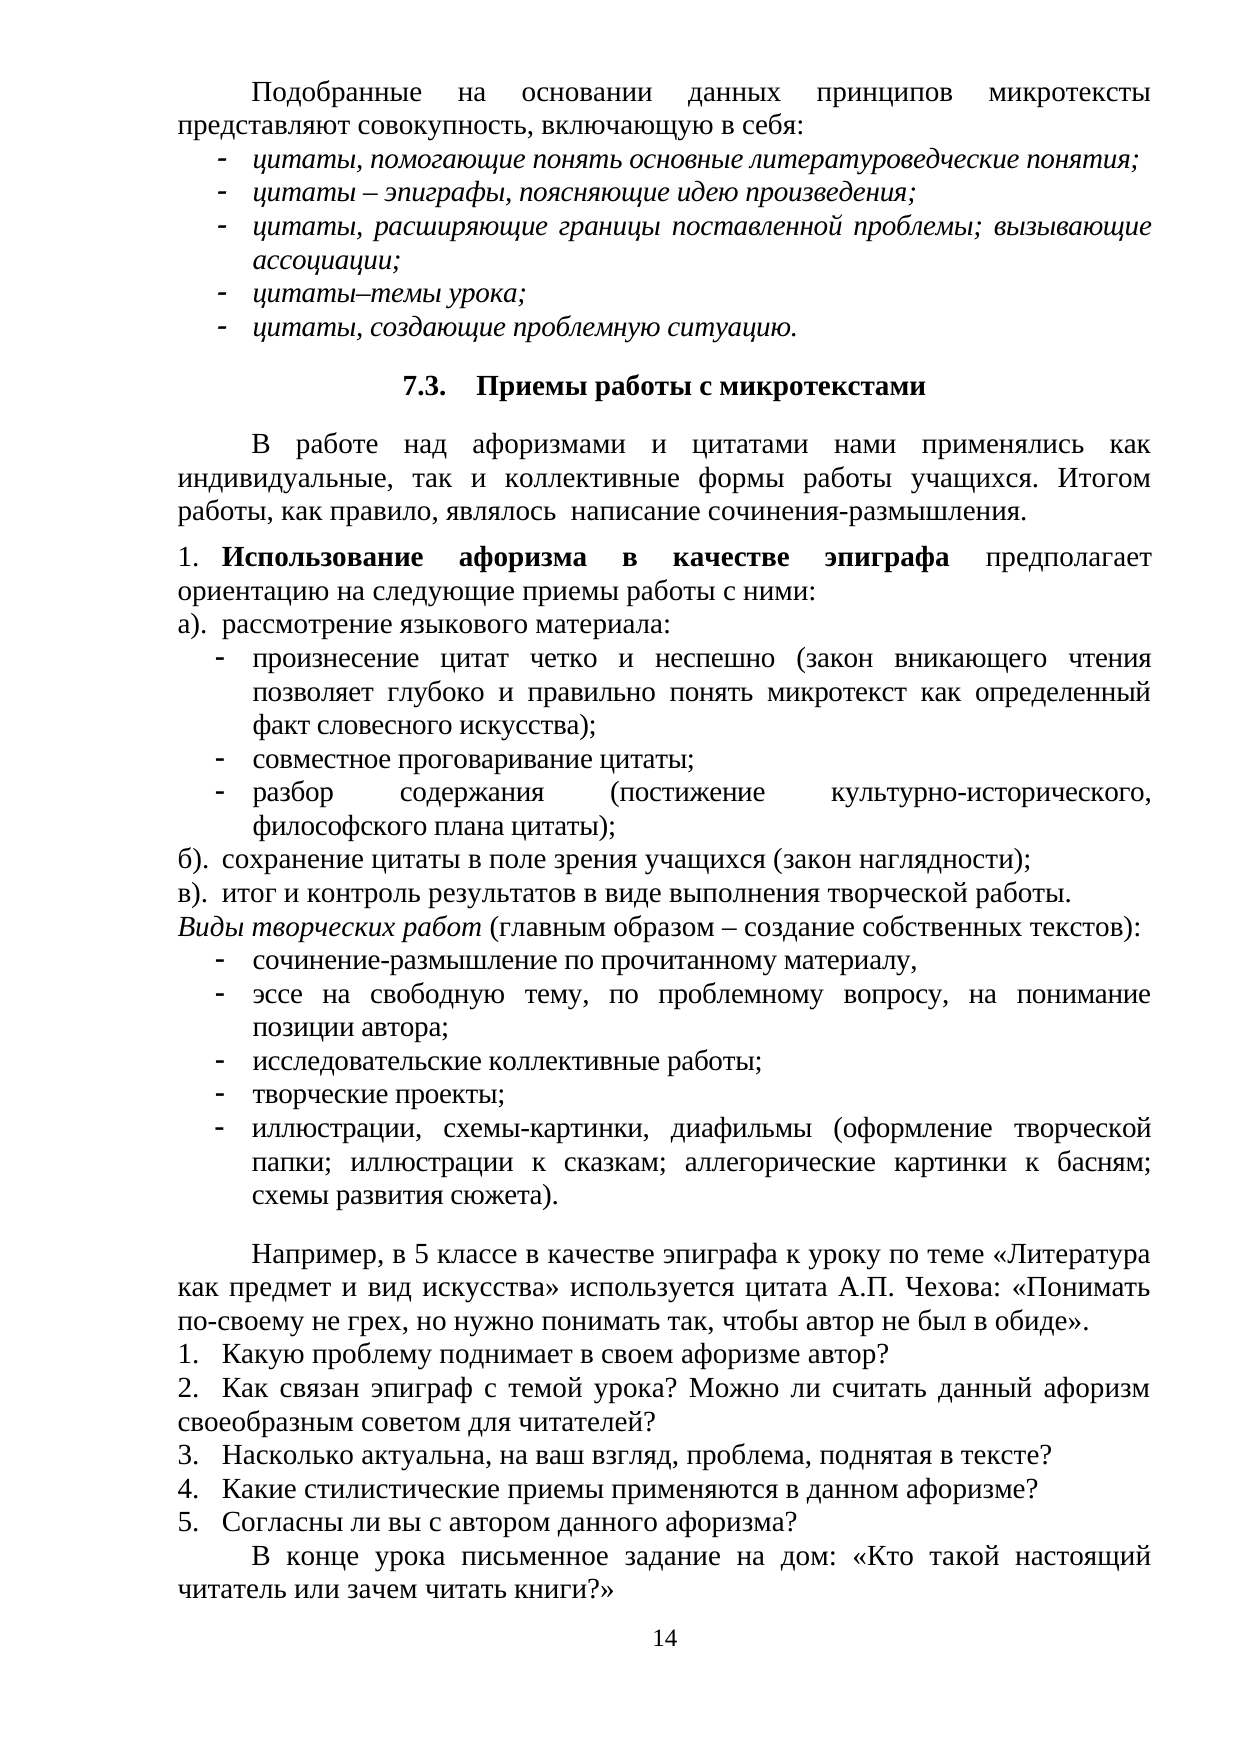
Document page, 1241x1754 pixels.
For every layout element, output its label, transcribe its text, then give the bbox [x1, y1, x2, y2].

list Согласны ли вы с автором данного афоризма? [177, 1504, 1152, 1538]
list произнесение цитат четко и неспешно (закон вникающего чтения позволяет глубоко и правильно понять микротекст как определенный факт словесного искусства); [215, 640, 1152, 741]
list эссе на свободную тему, по проблемному вопросу, на понимание позиции автора; [215, 976, 1152, 1043]
list цитаты, создающие проблемную ситуацию. [215, 309, 1152, 343]
list цитаты–темы урока; [215, 275, 1152, 309]
text Например, в 5 классе в качестве эпиграфа к уроку по теме «Литература как предмет и вид искусства» используется цитата А.П. Чехова: «Понимать по-своему не грех, но нужно понимать так, чтобы автор не был в обиде». [177, 1236, 1152, 1337]
list совместное проговаривание цитаты; [215, 741, 1152, 774]
list Какую проблему поднимает в своем афоризме автор? [177, 1337, 1152, 1370]
list рассмотрение языкового материала: [177, 606, 1152, 640]
list цитаты, расширяющие границы поставленной проблемы; вызывающие ассоциации; [215, 208, 1152, 275]
list Как связан эпиграф с темой урока? Можно ли считать данный афоризм своеобразным советом для читателей? [177, 1370, 1152, 1437]
list цитаты, помогающие понять основные литературоведческие понятия; [215, 141, 1152, 174]
list Какие стилистические приемы применяются в данном афоризме? [177, 1471, 1152, 1504]
list итог и контроль результатов в виде выполнения творческой работы. [177, 875, 1152, 909]
list Насколько актуальна, на ваш взгляд, проблема, поднятая в тексте? [177, 1437, 1152, 1471]
list исследовательские коллективные работы; [215, 1043, 1152, 1077]
list сохранение цитаты в поле зрения учащихся (закон наглядности); [177, 842, 1152, 875]
text Виды творческих работ (главным образом – создание собственных текстов): [177, 909, 1152, 942]
list иллюстрации, схемы-картинки, диафильмы (оформление творческой папки; иллюстрации к сказкам; аллегорические картинки к басням; схемы развития сюжета). [214, 1110, 1152, 1211]
list разбор содержания (постижение культурно-исторического, философского плана цитаты); [215, 774, 1152, 842]
list сочинение-размышление по прочитанному материалу, [215, 942, 1152, 976]
text В работе над афоризмами и цитатами нами применялись как индивидуальные, так и коллективные формы работы учащихся. Итогом работы, как правило, являлось написание сочинения-размышления. [177, 426, 1152, 527]
text Подобранные на основании данных принципов микротексты представляют совокупность, включающую в себя: [177, 74, 1152, 141]
list Использование афоризма в качестве эпиграфа предполагает ориентацию на следующие приемы работы с ними: [177, 539, 1152, 606]
list Приемы работы с микротекстами [177, 368, 1152, 401]
list цитаты – эпиграфы, поясняющие идею произведения; [215, 174, 1152, 208]
text В конце урока письменное задание на дом: «Кто такой настоящий читатель или зачем читать книги?» [177, 1538, 1152, 1605]
list творческие проекты; [215, 1077, 1152, 1110]
